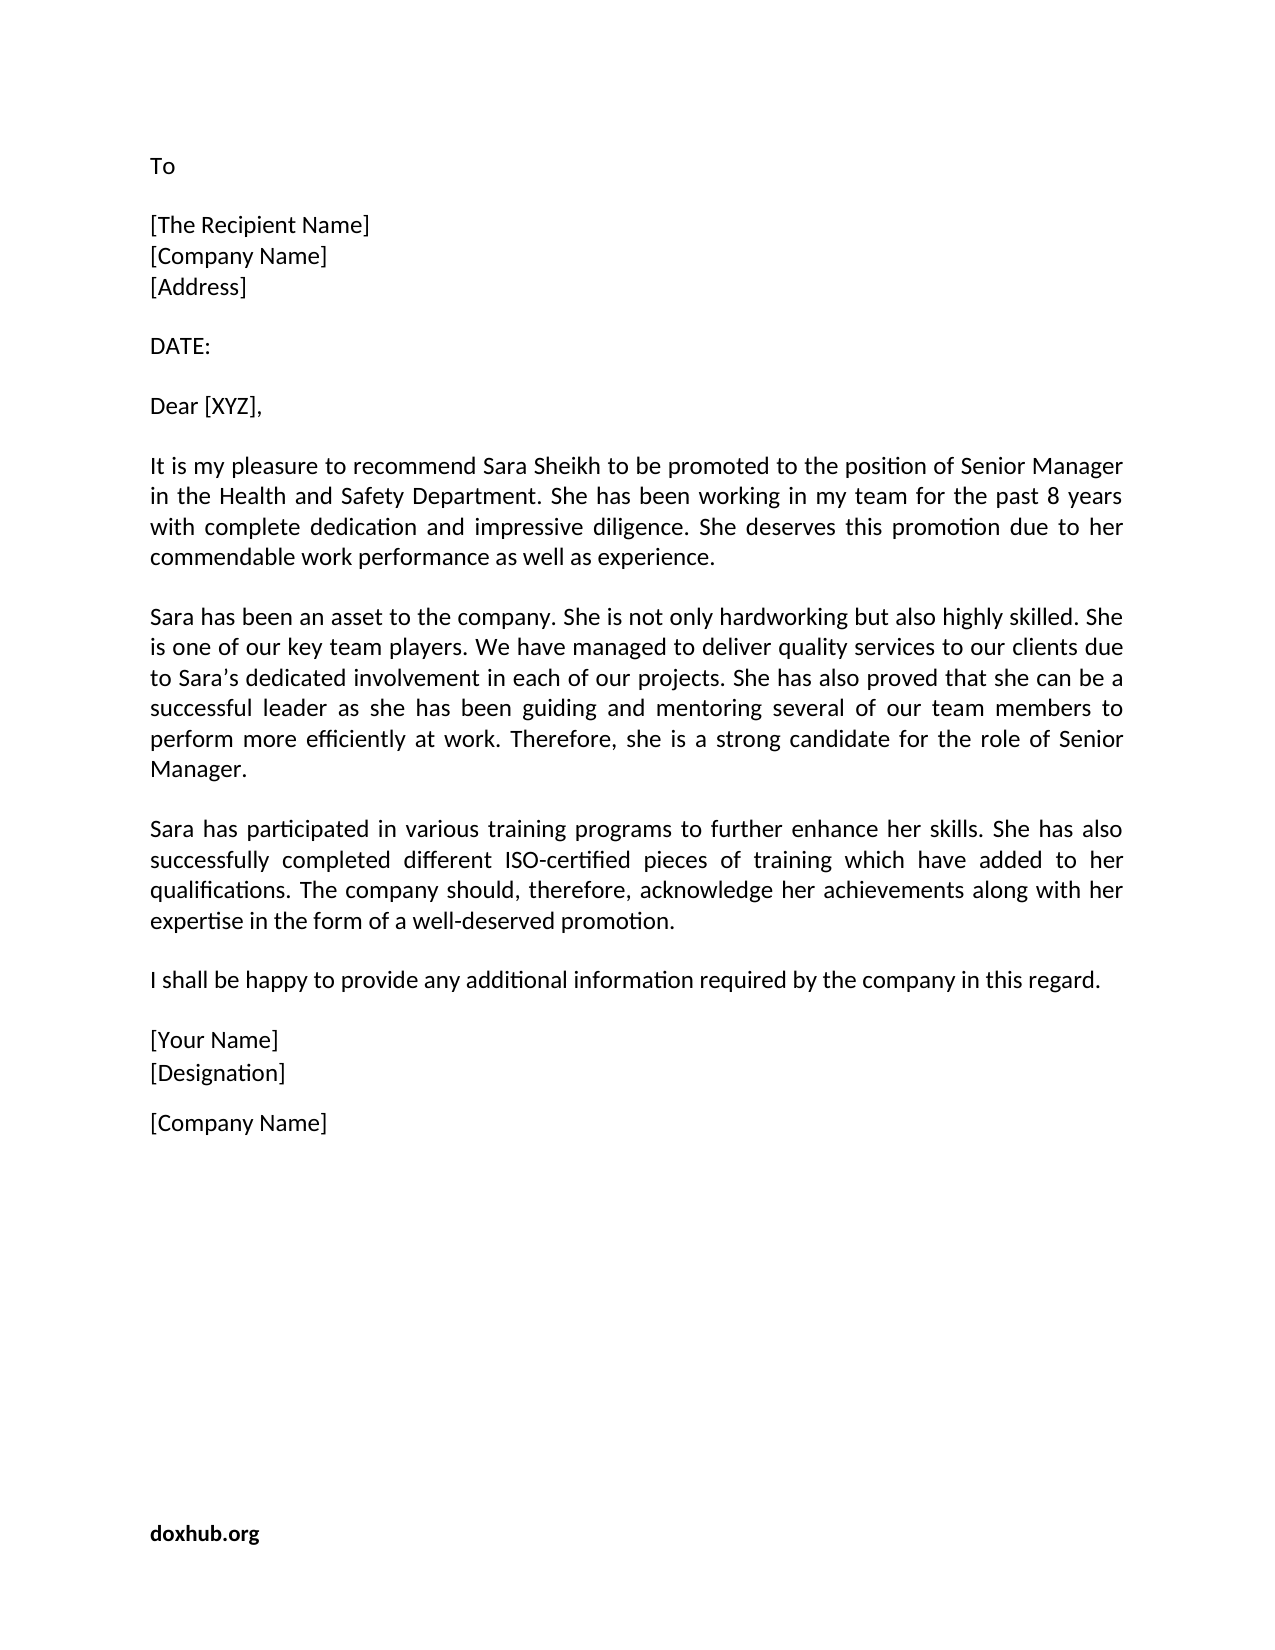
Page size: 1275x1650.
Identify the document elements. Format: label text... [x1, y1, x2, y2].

text DATE: [150, 330, 1125, 361]
text Sara has participated in various training programs to further enhance her skills. She has also successfully completed different ISO-certified pieces of training which have added to her qualifications. The company should, therefore, acknowledge her achievements along with her expertise in the form of a well-deserved promotion. [150, 813, 1125, 935]
text I shall be happy to provide any additional information required by the company in this regard. [150, 964, 1125, 995]
text [Your Name] [Designation] [150, 1024, 1125, 1088]
text Dear [XYZ], [150, 390, 1125, 421]
text Sara has been an asset to the company. She is not only hardworking but also highly skilled. She is one of our key team players. We have managed to deliver quality services to our clients due to Sara’s dedicated involvement in each of our projects. She has also proved that she can be a successful leader as she has been guiding and mentoring several of our team members to perform more efficiently at work. Therefore, she is a strong candidate for the role of Senior Manager. [150, 601, 1125, 784]
text To [150, 150, 1125, 181]
text [The Recipient Name] [Company Name] [Address] [150, 210, 1125, 301]
text It is my pleasure to recommend Sara Sheikh to be promoted to the position of Senior Manager in the Health and Safety Department. She has been working in my team for the past 8 years with complete dedication and impressive diligence. She deserves this promotion due to her commendable work performance as well as experience. [150, 450, 1125, 572]
text [Company Name] [150, 1107, 1125, 1137]
